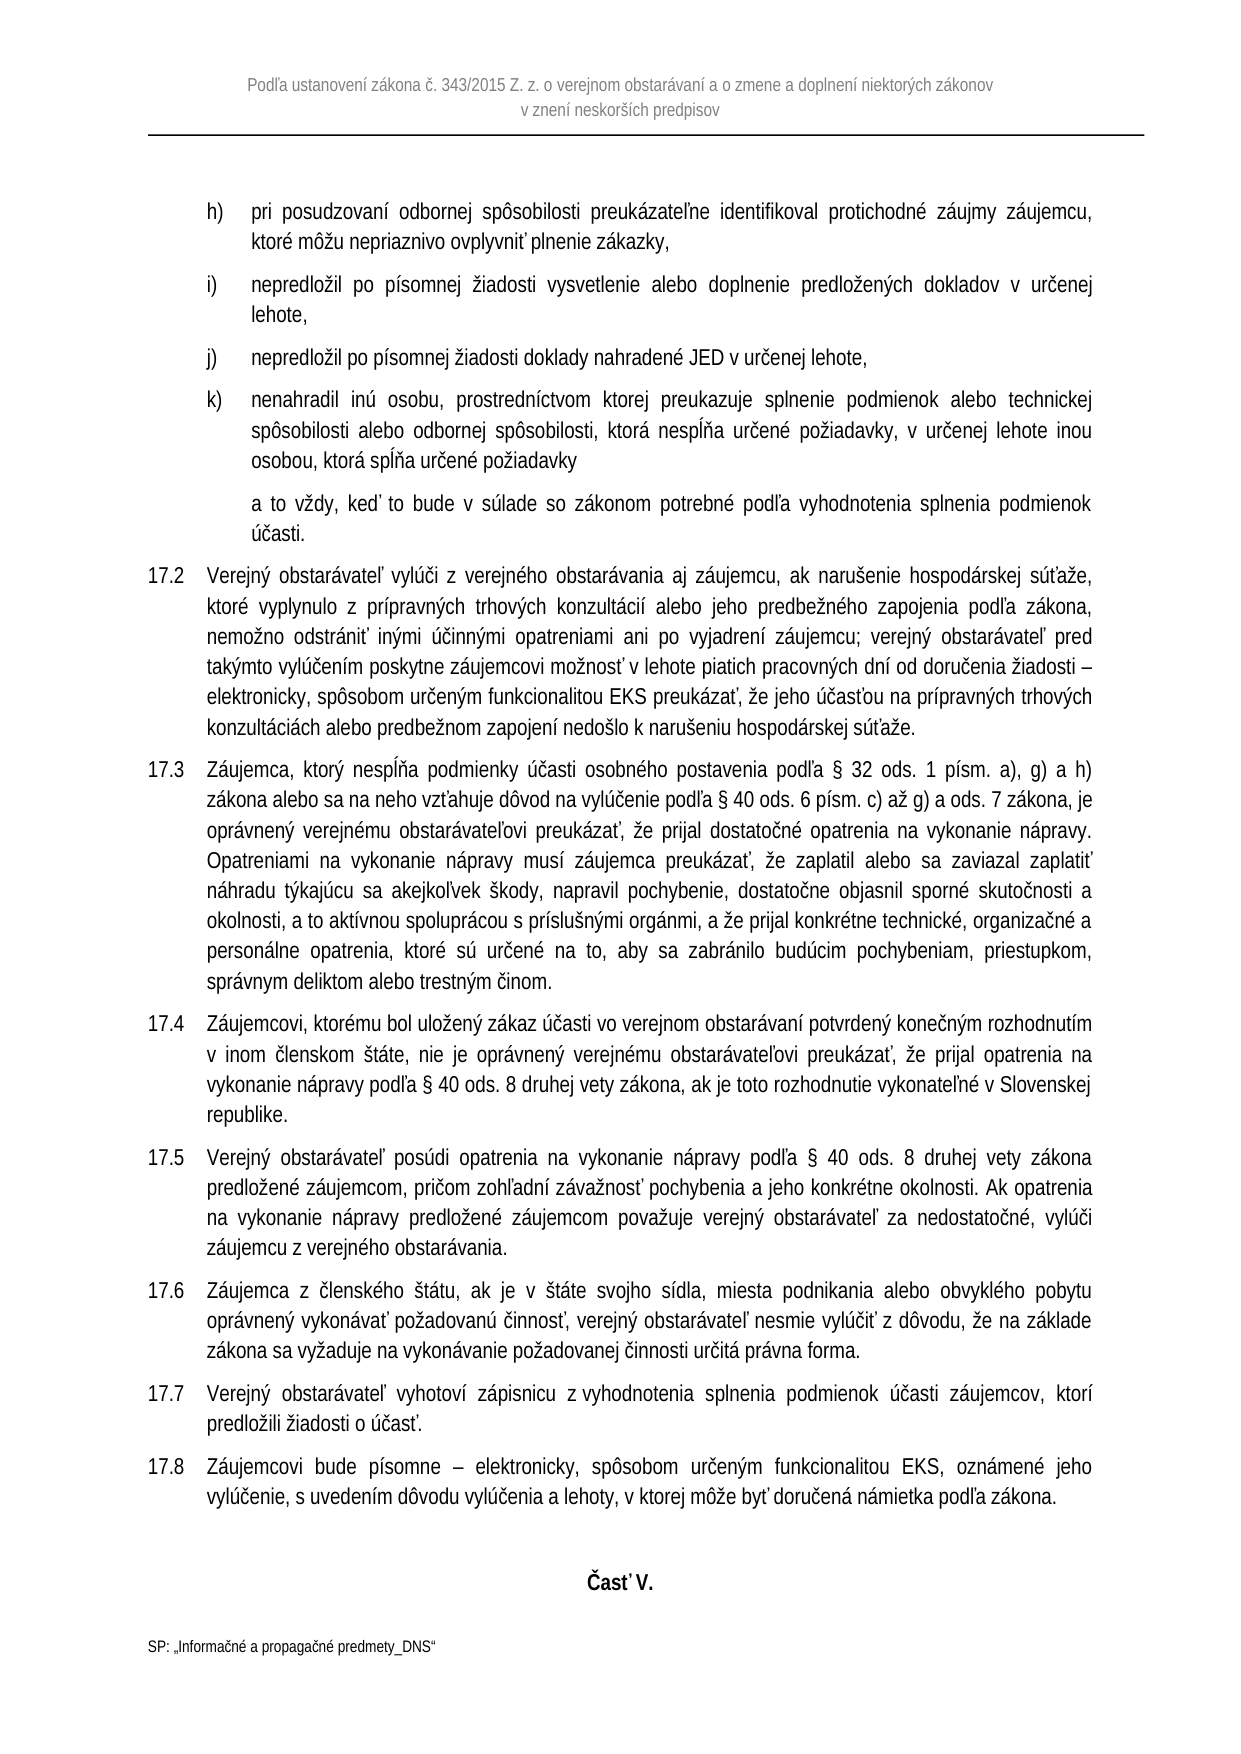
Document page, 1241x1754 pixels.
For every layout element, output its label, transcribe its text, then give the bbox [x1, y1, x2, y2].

text a to vždy, keď to bude v súlade so zákonom potrebné podľa vyhodnotenia splnenia podmienok účasti. [251, 489, 1093, 546]
text i) nepredložil po písomnej žiadosti vysvetlenie alebo doplnenie predložených dokladov v určenej lehote, [207, 271, 1093, 327]
text j) nepredložil po písomnej žiadosti doklady nahradené JED v určenej lehote, [207, 344, 1093, 370]
text h) pri posudzovaní odbornej spôsobilosti preukázateľne identifikoval protichodné záujmy záujemcu, ktoré môžu nepriaznivo ovplyvniť plnenie zákazky, [207, 198, 1093, 254]
text 17.4 Záujemcovi, ktorému bol uložený zákaz účasti vo verejnom obstarávaní potvrdený konečným rozhodnutím v inom členskom štáte, nie je oprávnený verejnému obstarávateľovi preukázať, že prijal opatrenia na vykonanie nápravy podľa § 40 ods. 8 druhej vety zákona, ak je toto rozhodnutie vykonateľné v Slovenskej republike. [148, 1010, 1093, 1127]
text 17.8 Záujemcovi bude písomne – elektronicky, spôsobom určeným funkcionalitou EKS, oznámené jeho vylúčenie, s uvedením dôvodu vylúčenia a lehoty, v ktorej môže byť doručená námietka podľa zákona. [148, 1453, 1093, 1510]
text Časť V. [148, 1569, 1093, 1595]
text k) nenahradil inú osobu, prostredníctvom ktorej preukazuje splnenie podmienok alebo technickej spôsobilosti alebo odbornej spôsobilosti, ktorá nespĺňa určené požiadavky, v určenej lehote inou osobou, ktorá spĺňa určené požiadavky [207, 386, 1093, 473]
text 17.3 Záujemca, ktorý nespĺňa podmienky účasti osobného postavenia podľa § 32 ods. 1 písm. a), g) a h) zákona alebo sa na neho vzťahuje dôvod na vylúčenie podľa § 40 ods. 6 písm. c) až g) a ods. 7 zákona, je oprávnený verejnému obstarávateľovi preukázať, že prijal dostatočné opatrenia na vykonanie nápravy. Opatreniami na vykonanie nápravy musí záujemca preukázať, že zaplatil alebo sa zaviazal zaplatiť náhradu týkajúcu sa akejkoľvek škody, napravil pochybenie, dostatočne objasnil sporné skutočnosti a okolnosti, a to aktívnou spoluprácou s príslušnými orgánmi, a že prijal konkrétne technické, organizačné a personálne opatrenia, ktoré sú určené na to, aby sa zabránilo budúcim pochybeniam, priestupkom, správnym deliktom alebo trestným činom. [148, 756, 1093, 994]
text 17.6 Záujemca z členského štátu, ak je v štáte svojho sídla, miesta podnikania alebo obvyklého pobytu oprávnený vykonávať požadovanú činnosť, verejný obstarávateľ nesmie vylúčiť z dôvodu, že na základe zákona sa vyžaduje na vykonávanie požadovanej činnosti určitá právna forma. [148, 1277, 1093, 1364]
text 17.7 Verejný obstarávateľ vyhotoví zápisnicu z vyhodnotenia splnenia podmienok účasti záujemcov, ktorí predložili žiadosti o účasť. [148, 1380, 1093, 1437]
text 17.2 Verejný obstarávateľ vylúči z verejného obstarávania aj záujemcu, ak narušenie hospodárskej súťaže, ktoré vyplynulo z prípravných trhových konzultácií alebo jeho predbežného zapojenia podľa zákona, nemožno odstrániť inými účinnými opatreniami ani po vyjadrení záujemcu; verejný obstarávateľ pred takýmto vylúčením poskytne záujemcovi možnosť v lehote piatich pracovných dní od doručenia žiadosti – elektronicky, spôsobom určeným funkcionalitou EKS preukázať, že jeho účasťou na prípravných trhových konzultáciách alebo predbežnom zapojení nedošlo k narušeniu hospodárskej súťaže. [148, 562, 1093, 740]
text 17.5 Verejný obstarávateľ posúdi opatrenia na vykonanie nápravy podľa § 40 ods. 8 druhej vety zákona predložené záujemcom, pričom zohľadní závažnosť pochybenia a jeho konkrétne okolnosti. Ak opatrenia na vykonanie nápravy predložené záujemcom považuje verejný obstarávateľ za nedostatočné, vylúči záujemcu z verejného obstarávania. [148, 1144, 1093, 1261]
